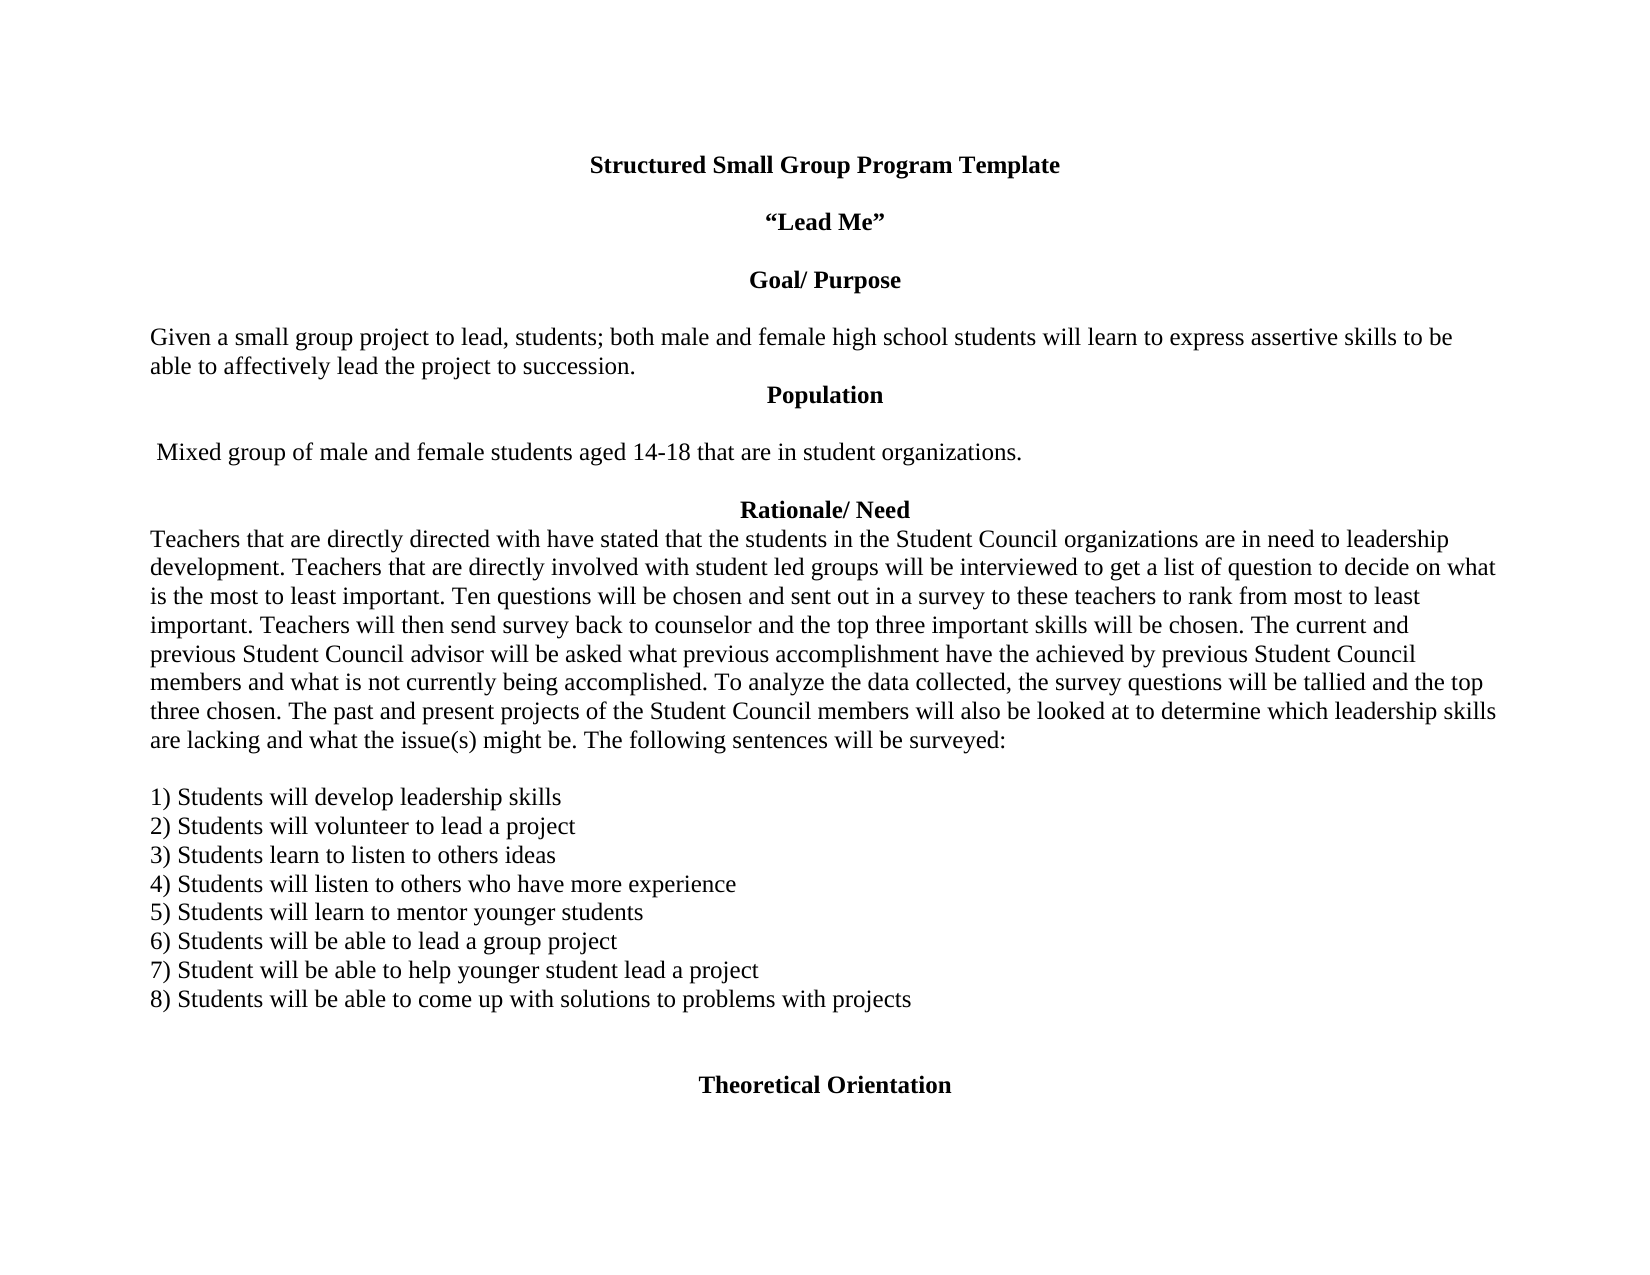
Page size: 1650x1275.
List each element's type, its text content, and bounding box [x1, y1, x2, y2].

text Rationale/ Need [150, 495, 1500, 524]
text Population [150, 380, 1500, 409]
text 4) Students will listen to others who have more experience [150, 869, 1500, 897]
text Given a small group project to lead, students; both male and female high school students will learn to express assertive skills to be able to affectively lead the project to succession. [150, 322, 1500, 380]
text “Lead Me” [150, 207, 1500, 236]
text 3) Students learn to listen to others ideas [150, 840, 1500, 869]
text 6) Students will be able to lead a group project [150, 926, 1500, 955]
text Structured Small Group Program Template [150, 150, 1500, 179]
text 7) Student will be able to help younger student lead a project [150, 955, 1500, 984]
text Mixed group of male and female students aged 14-18 that are in student organizations. [150, 437, 1500, 466]
text 1) Students will develop leadership skills [150, 782, 1500, 811]
text Theoretical Orientation [150, 1070, 1500, 1099]
text Teachers that are directly directed with have stated that the students in the Student Council organizations are in need to leadership development. Teachers that are directly involved with student led groups will be interviewed to get a list of question to decide on what is the most to least important. Ten questions will be chosen and sent out in a survey to these teachers to rank from most to least important. Teachers will then send survey back to counselor and the top three important skills will be chosen. The current and previous Student Council advisor will be asked what previous accomplishment have the achieved by previous Student Council members and what is not currently being accomplished. To analyze the data collected, the survey questions will be tallied and the top three chosen. The past and present projects of the Student Council members will also be looked at to determine which leadership skills are lacking and what the issue(s) might be. The following sentences will be surveyed: [150, 524, 1500, 754]
text 8) Students will be able to come up with solutions to problems with projects [150, 984, 1500, 1012]
text Goal/ Purpose [150, 265, 1500, 294]
text 2) Students will volunteer to lead a project [150, 811, 1500, 840]
text 5) Students will learn to mentor younger students [150, 897, 1500, 926]
